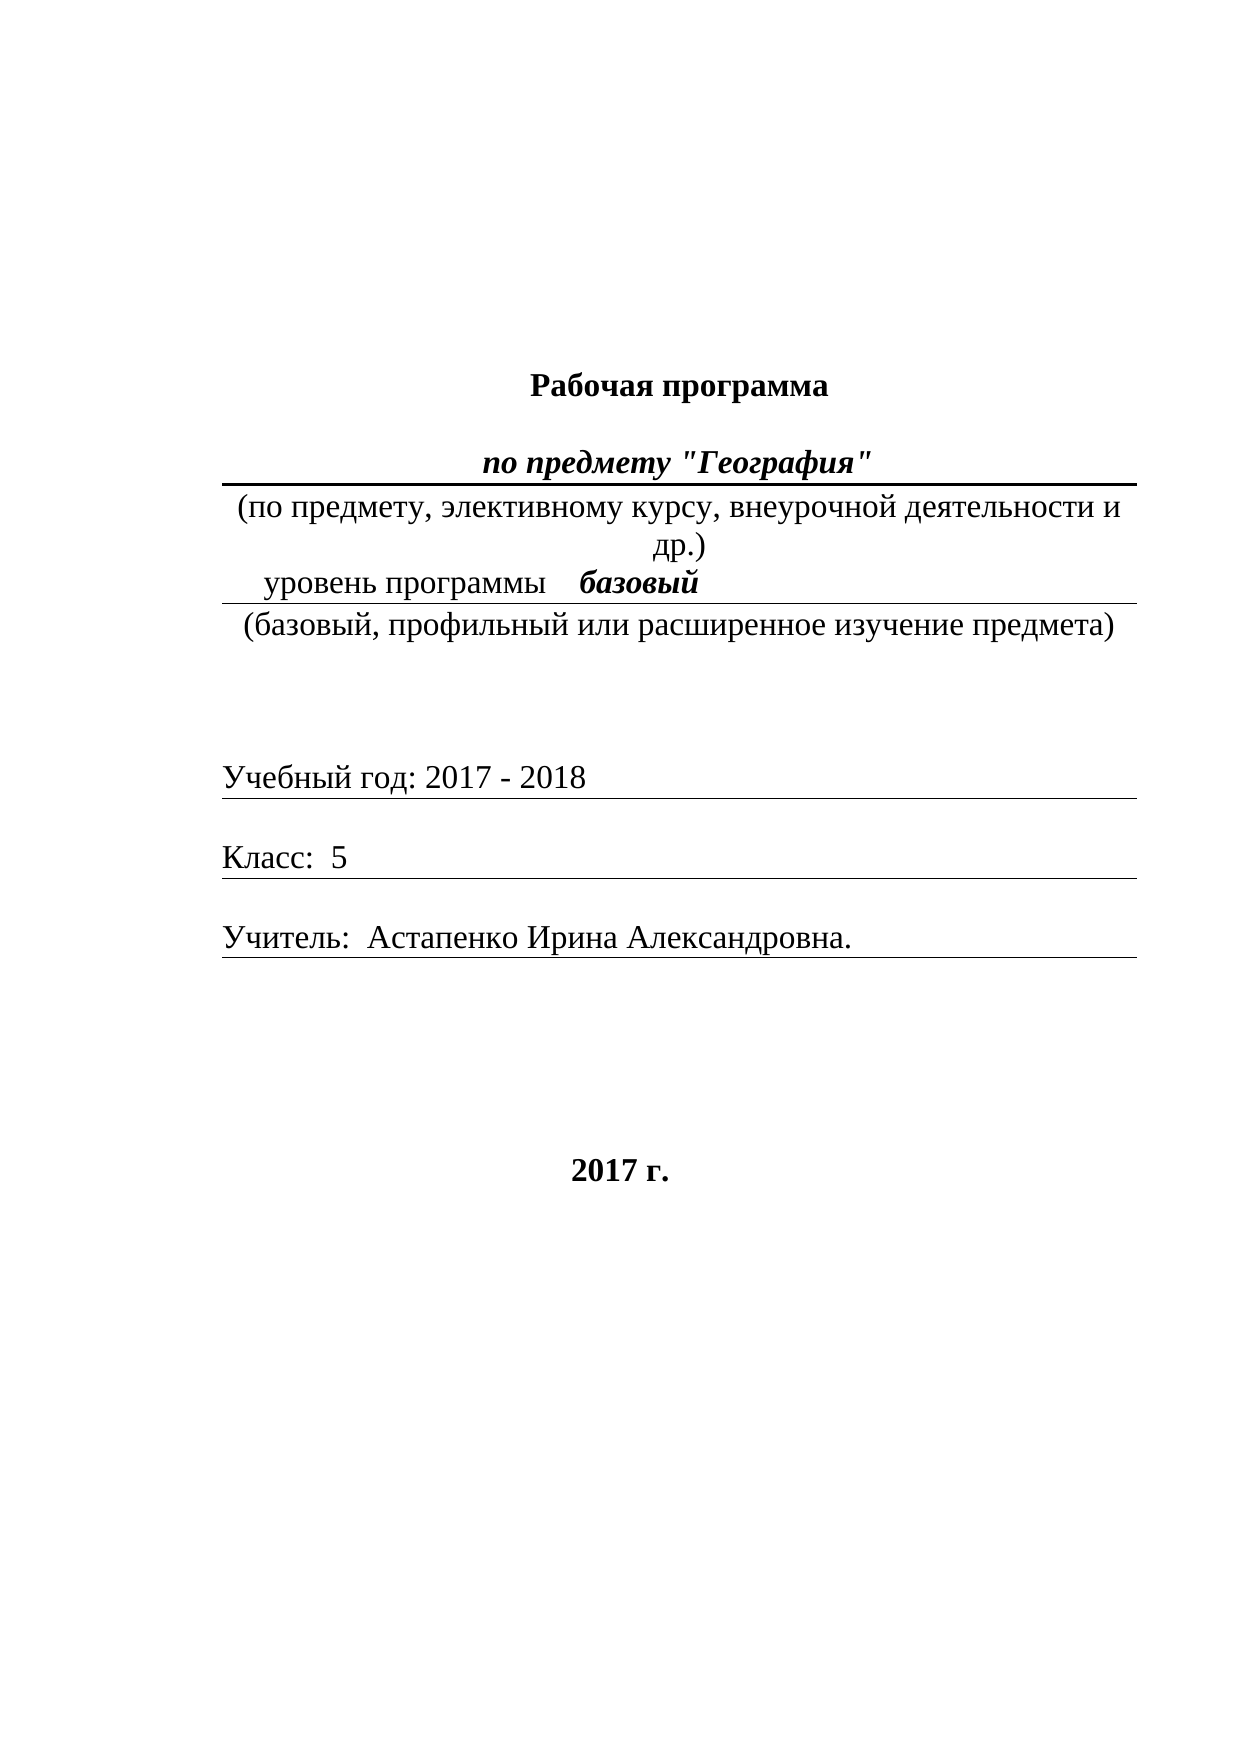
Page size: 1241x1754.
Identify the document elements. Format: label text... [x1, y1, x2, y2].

text Класс: 5 [222, 837, 1137, 878]
text 1 уровень программы базовый [222, 563, 1137, 603]
text 2017 г. [162, 1150, 1137, 1188]
text (базовый, профильный или расширенное изучение предмета) [222, 604, 1137, 642]
text Рабочая программа [222, 366, 1137, 404]
text (по предмету, элективному курсу, внеурочной деятельности и др.) [222, 486, 1137, 563]
text Учебный год: 2017 - 2018 [222, 757, 1137, 798]
text Учитель: Астапенко Ирина Александровна. [222, 917, 1137, 957]
text по предмету "География" [222, 442, 1137, 483]
